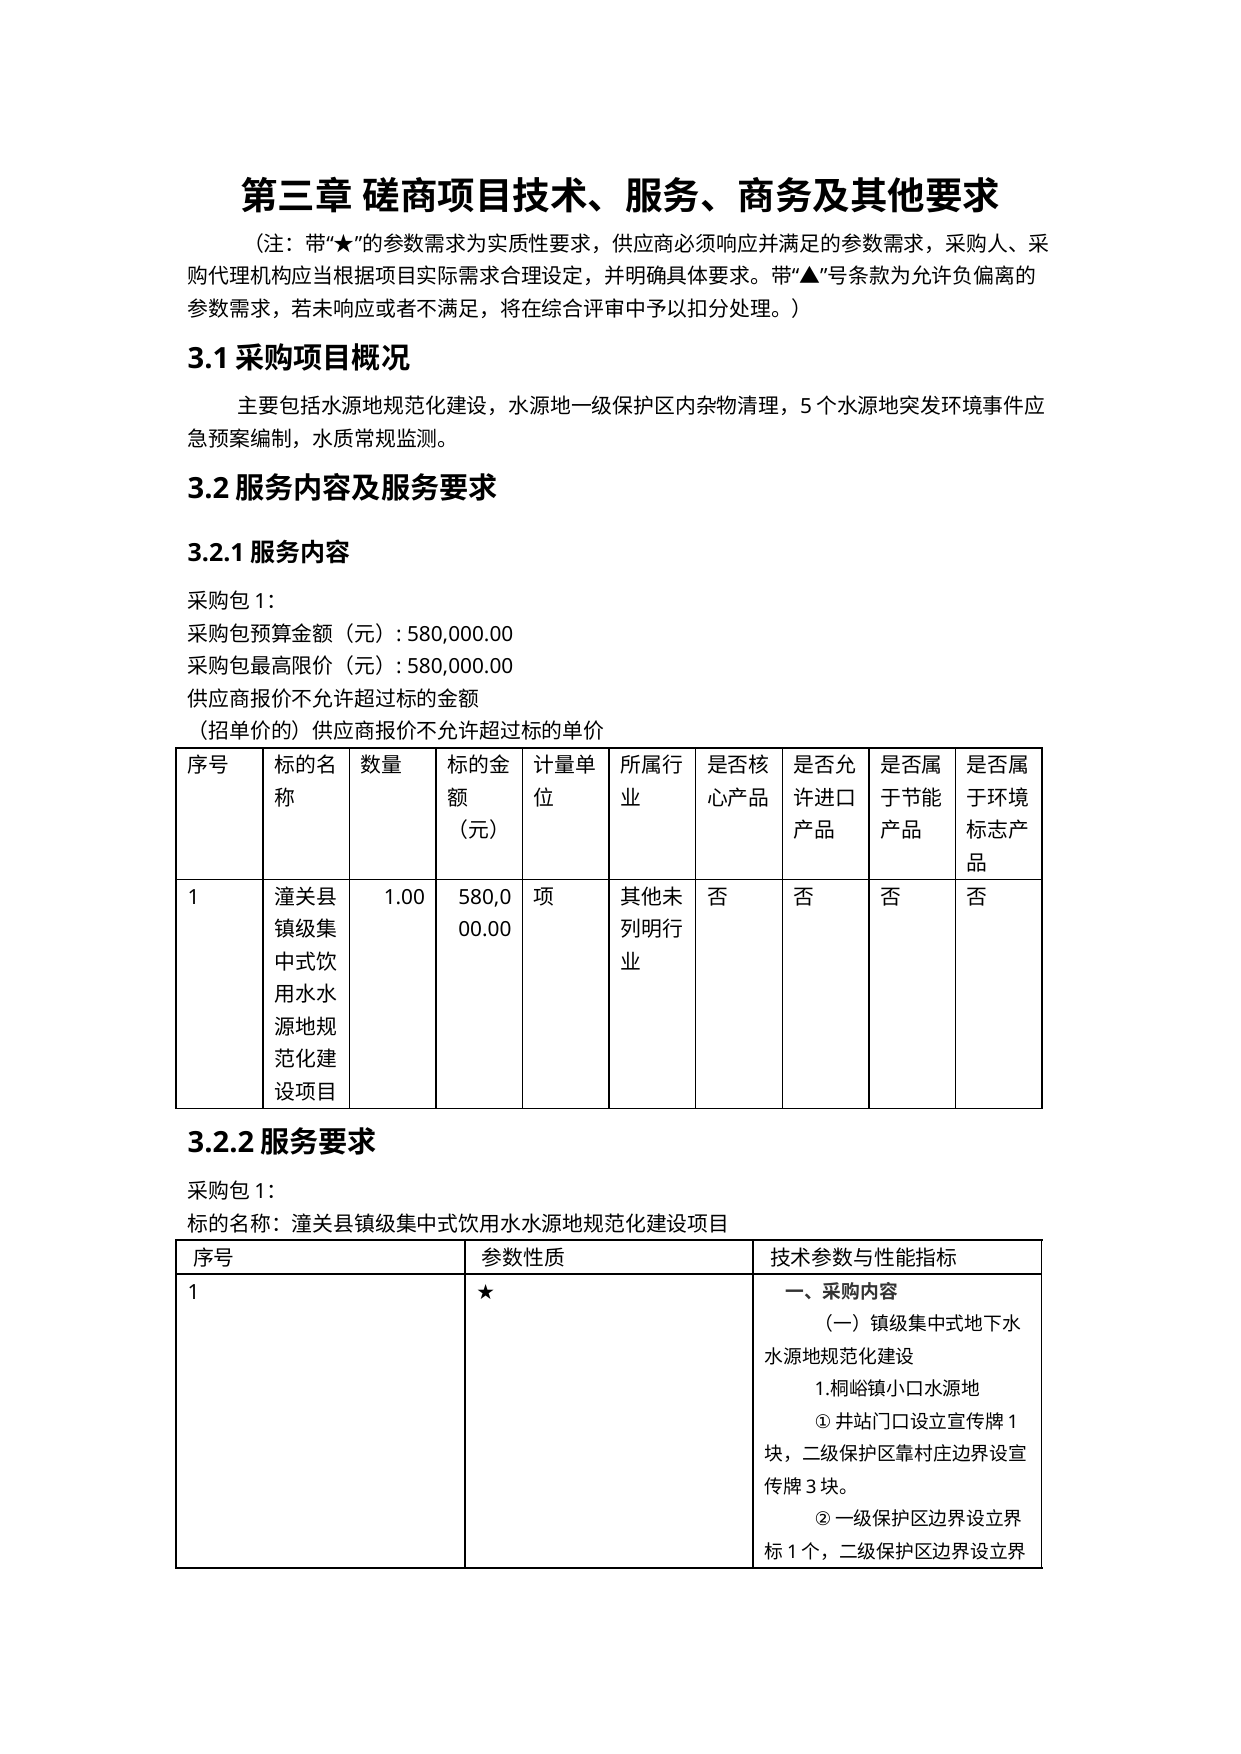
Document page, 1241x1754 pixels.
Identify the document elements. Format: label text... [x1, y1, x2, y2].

text 3.2.1服务内容 [187, 519, 1053, 584]
table_header 序号 [177, 749, 262, 878]
text 3.2.2服务要求 [187, 1109, 1053, 1174]
table_header 是否属于环境标志产品 [956, 749, 1041, 878]
text （招单价的）供应商报价不允许超过标的单价 [187, 714, 1053, 747]
table_cell 潼关县镇级集中式饮用水水源地规范化建设项目 [264, 880, 349, 1108]
table_cell 否 [696, 880, 782, 1108]
text 第三章 磋商项目技术、服务、商务及其他要求 [187, 162, 1053, 227]
table_cell 其他未列明行业 [610, 880, 695, 1108]
table_cell ★ [466, 1275, 752, 1567]
table_header 参数性质 [466, 1241, 752, 1273]
table_header 所属行业 [610, 749, 695, 878]
table_header 是否允许进口产品 [783, 749, 868, 878]
table_cell 否 [870, 880, 955, 1108]
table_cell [754, 1275, 1041, 1567]
text （注：带“★”的参数需求为实质性要求，供应商必须响应并满足的参数需求，采购人、采购代理机构应当根据项目实际需求合理设定，并明确具体要求。带“▲”号条款为允许负偏离的参数需求，若未响应或者不满足，将在综合评审中予以扣分处理。） [187, 227, 1053, 324]
text 供应商报价不允许超过标的金额 [187, 682, 1053, 714]
table_header 标的名称 [264, 749, 349, 878]
table_cell 1 [177, 1275, 464, 1567]
table_header 数量 [350, 749, 435, 878]
table_header 是否核心产品 [696, 749, 782, 878]
table_cell 1.00 [350, 880, 435, 1108]
text 3.1采购项目概况 [187, 324, 1053, 389]
text 采购包预算金额（元）: 580,000.00 [187, 617, 1053, 649]
table_cell 580,000.00 [437, 880, 522, 1108]
text 采购包1： [187, 584, 1053, 617]
text 标的名称：潼关县镇级集中式饮用水水源地规范化建设项目 [187, 1207, 1053, 1239]
table_header 是否属于节能产品 [870, 749, 955, 878]
table_cell 否 [956, 880, 1041, 1108]
table_header 标的金额 （元） [437, 749, 522, 878]
text 采购包最高限价（元）: 580,000.00 [187, 649, 1053, 682]
table_header 技术参数与性能指标 [754, 1241, 1041, 1273]
table_header 序号 [177, 1241, 464, 1273]
table_cell 否 [783, 880, 868, 1108]
table_cell 项 [523, 880, 608, 1108]
text 3.2服务内容及服务要求 [187, 454, 1053, 519]
table_cell 1 [177, 880, 262, 1108]
text 采购包1： [187, 1174, 1053, 1207]
text 主要包括水源地规范化建设，水源地一级保护区内杂物清理，5个水源地突发环境事件应急预案编制，水质常规监测。 [187, 389, 1053, 454]
table_header 计量单位 [523, 749, 608, 878]
